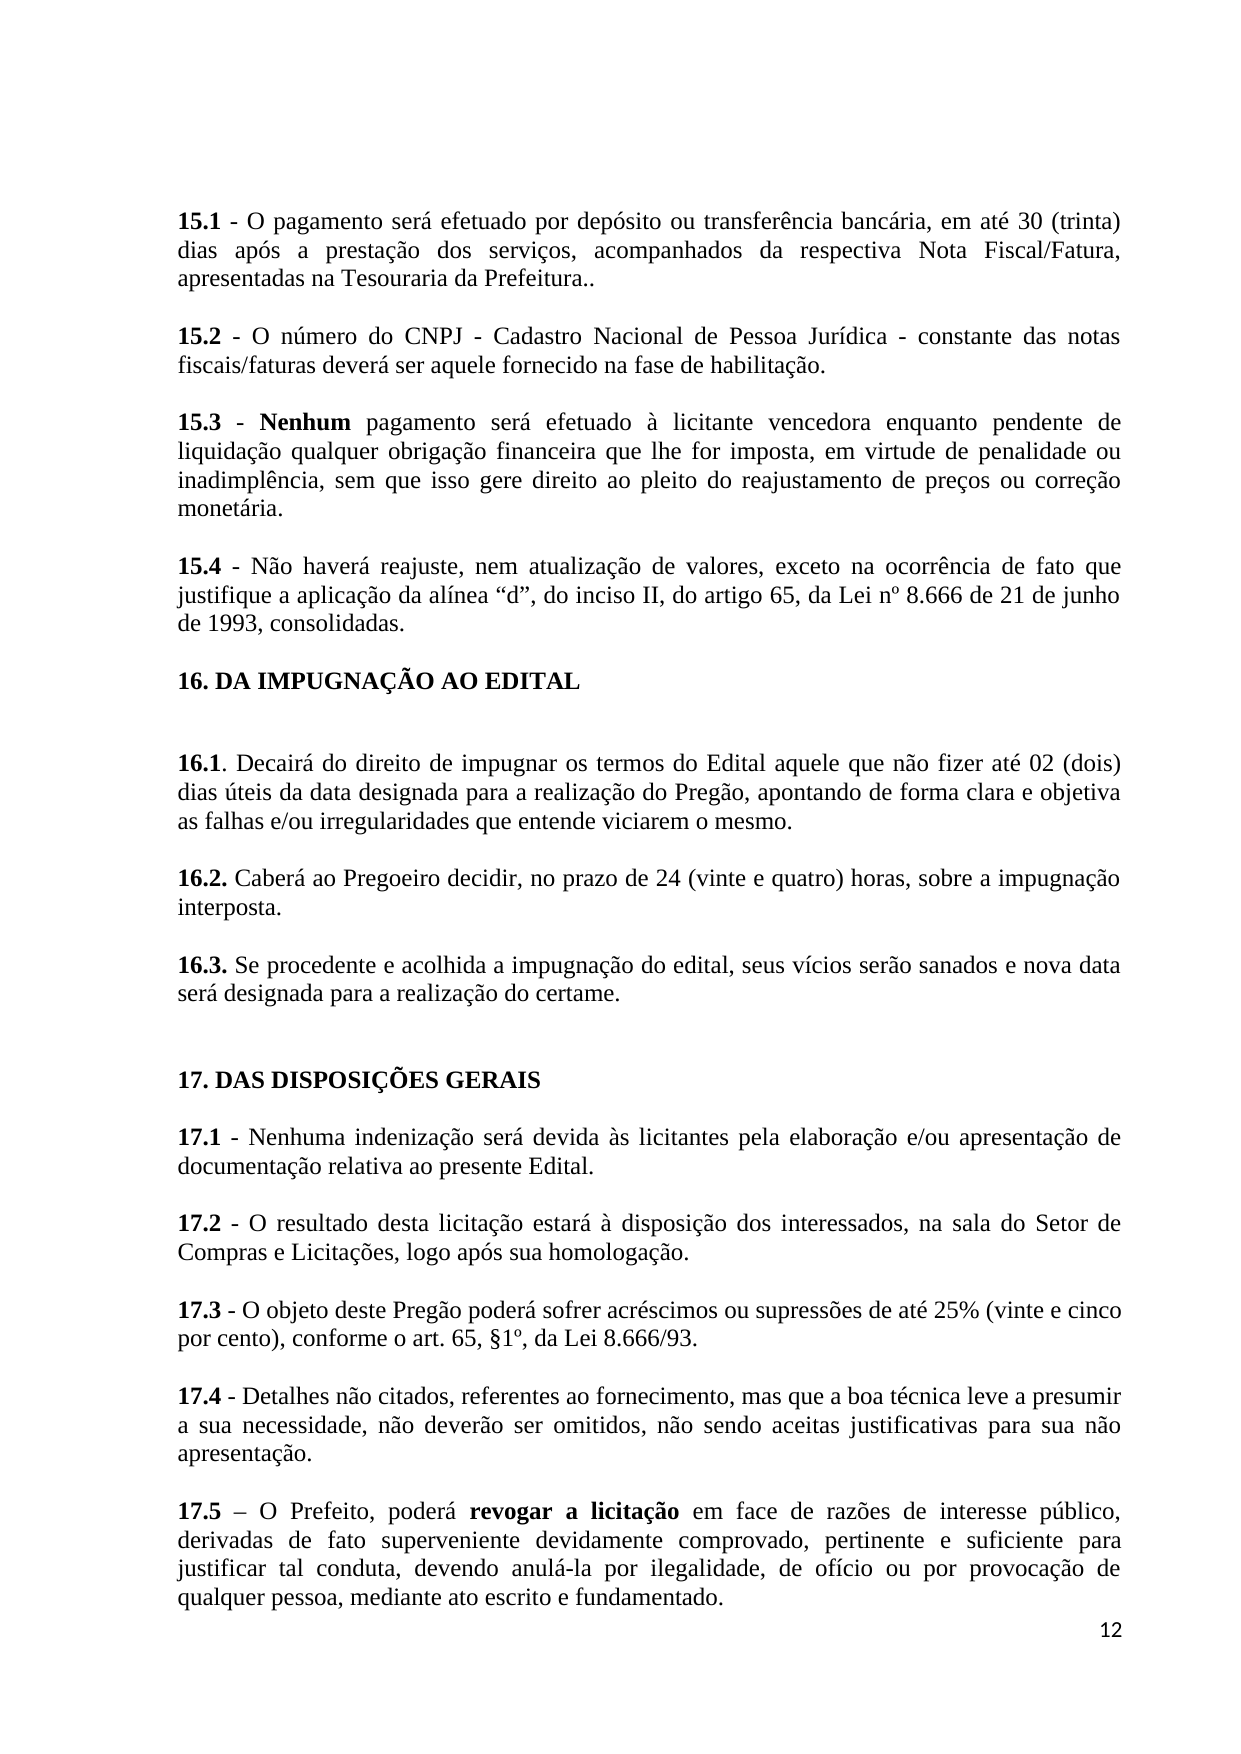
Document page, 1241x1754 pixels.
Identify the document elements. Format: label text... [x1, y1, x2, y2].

text 17. DAS DISPOSIÇÕES GERAIS [177, 1065, 1122, 1093]
text 17.2 - O resultado desta licitação estará à disposição dos interessados, na sala do Setor de Compras e Licitações, logo após sua homologação. [177, 1208, 1122, 1266]
text 17.3 - O objeto deste Pregão poderá sofrer acréscimos ou supressões de até 25% (vinte e cinco por cento), conforme o art. 65, §1º, da Lei 8.666/93. [177, 1295, 1122, 1352]
text 15.4 - Não haverá reajuste, nem atualização de valores, exceto na ocorrência de fato que justifique a aplicação da alínea “d”, do inciso II, do artigo 65, da Lei nº 8.666 de 21 de junho de 1993, consolidadas. [177, 551, 1122, 637]
text 17.4 - Detalhes não citados, referentes ao fornecimento, mas que a boa técnica leve a presumir a sua necessidade, não deverão ser omitidos, não sendo aceitas justificativas para sua não apresentação. [177, 1381, 1122, 1467]
text 15.2 - O número do CNPJ - Cadastro Nacional de Pessoa Jurídica - constante das notas fiscais/faturas deverá ser aquele fornecido na fase de habilitação. [177, 321, 1122, 378]
text 16. DA IMPUGNAÇÃO AO EDITAL [177, 666, 1122, 695]
text 17.1 - Nenhuma indenização será devida às licitantes pela elaboração e/ou apresentação de documentação relativa ao presente Edital. [177, 1122, 1122, 1180]
text 16.1. Decairá do direito de impugnar os termos do Edital aquele que não fizer até 02 (dois) dias úteis da data designada para a realização do Pregão, apontando de forma clara e objetiva as falhas e/ou irregularidades que entende viciarem o mesmo. [177, 748, 1122, 835]
text 16.2. Caberá ao Pregoeiro decidir, no prazo de 24 (vinte e quatro) horas, sobre a impugnação interposta. [177, 863, 1122, 921]
text 17.5 – O Prefeito, poderá revogar a licitação em face de razões de interesse público, derivadas de fato superveniente devidamente comprovado, pertinente e suficiente para justificar tal conduta, devendo anulá-la por ilegalidade, de ofício ou por provocação de qualquer pessoa, mediante ato escrito e fundamentado. [177, 1496, 1122, 1611]
text 16.3. Se procedente e acolhida a impugnação do edital, seus vícios serão sanados e nova data será designada para a realização do certame. [177, 950, 1122, 1007]
text 15.3 - Nenhum pagamento será efetuado à licitante vencedora enquanto pendente de liquidação qualquer obrigação financeira que lhe for imposta, em virtude de penalidade ou inadimplência, sem que isso gere direito ao pleito do reajustamento de preços ou correção monetária. [177, 407, 1122, 522]
text 15.1 - O pagamento será efetuado por depósito ou transferência bancária, em até 30 (trinta) dias após a prestação dos serviços, acompanhados da respectiva Nota Fiscal/Fatura, apresentadas na Tesouraria da Prefeitura.. [177, 206, 1122, 292]
